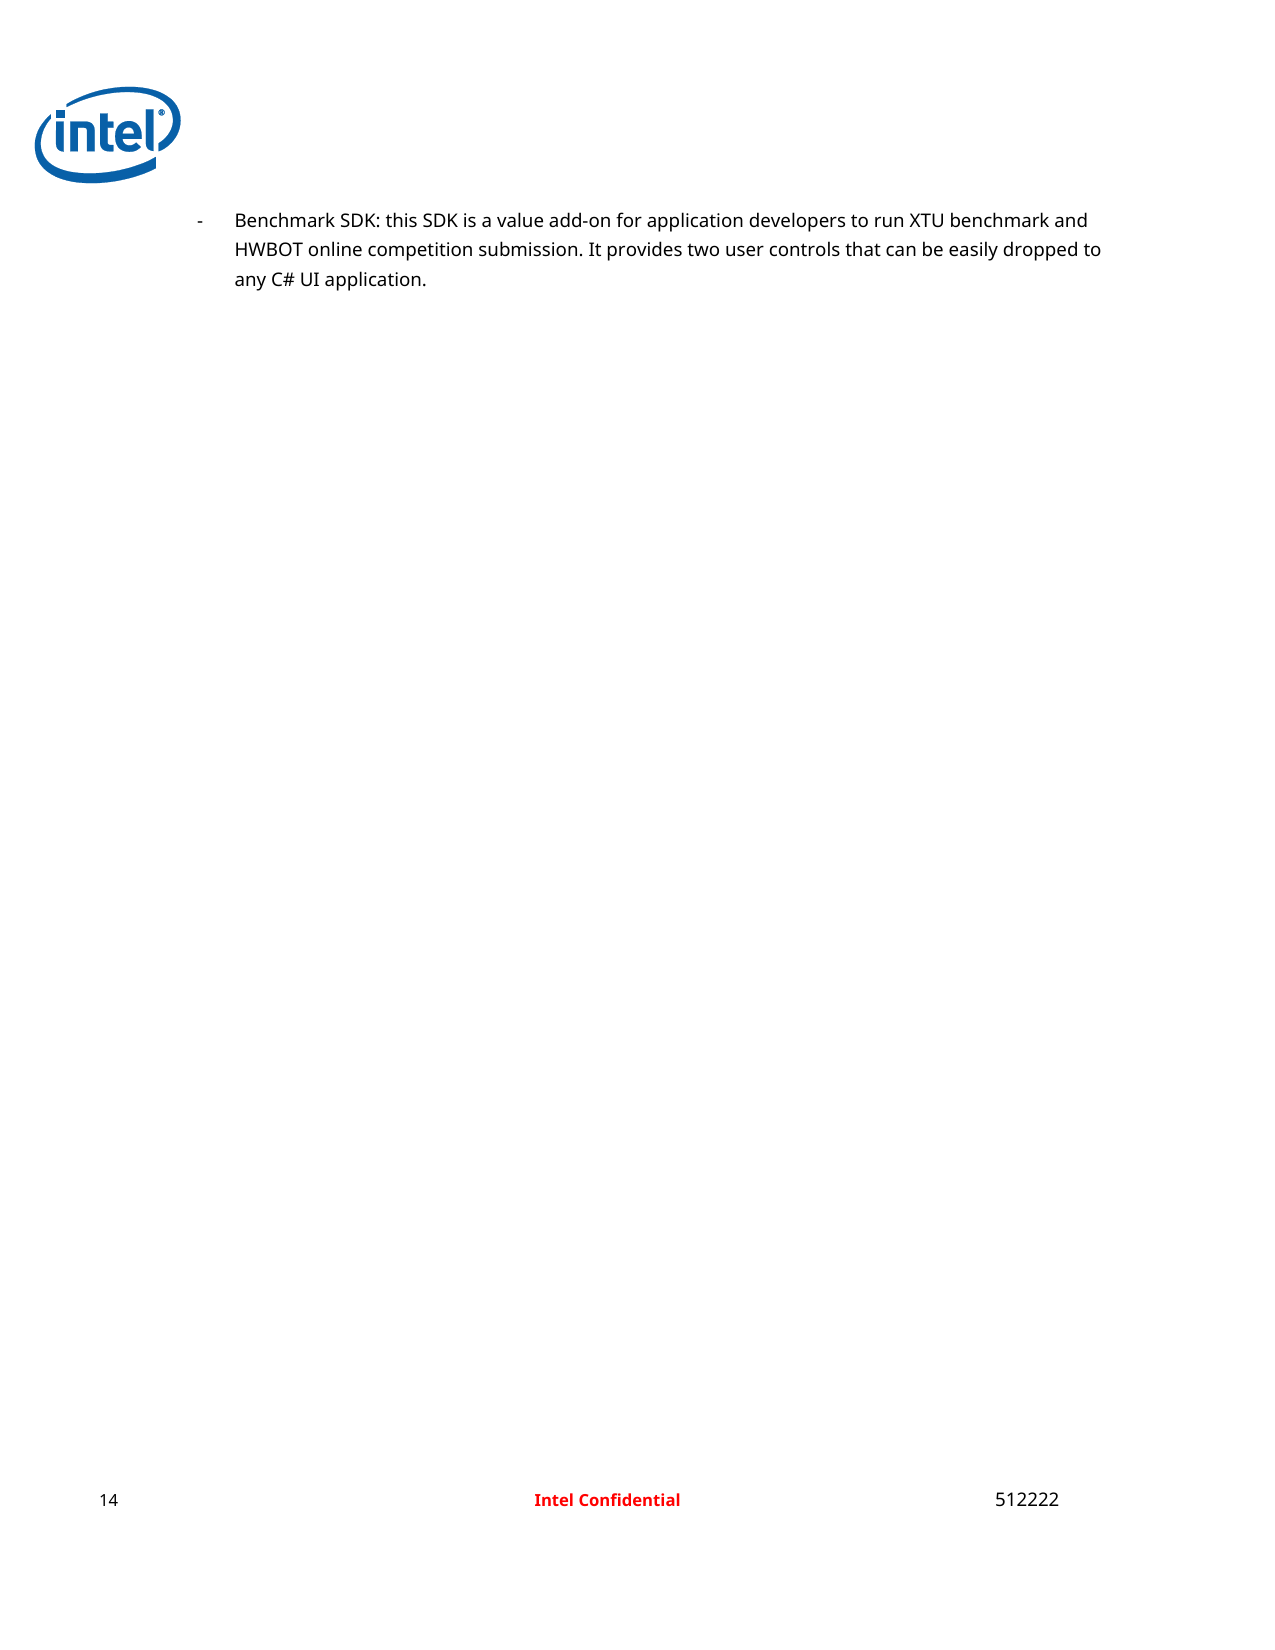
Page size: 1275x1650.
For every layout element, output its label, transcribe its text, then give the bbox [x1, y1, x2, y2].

list Benchmark SDK: this SDK is a value add-on for application developers to run XTU benchmark and HWBOT online competition submission. It provides two user controls that can be easily dropped to any C# UI application. [197, 207, 1134, 292]
